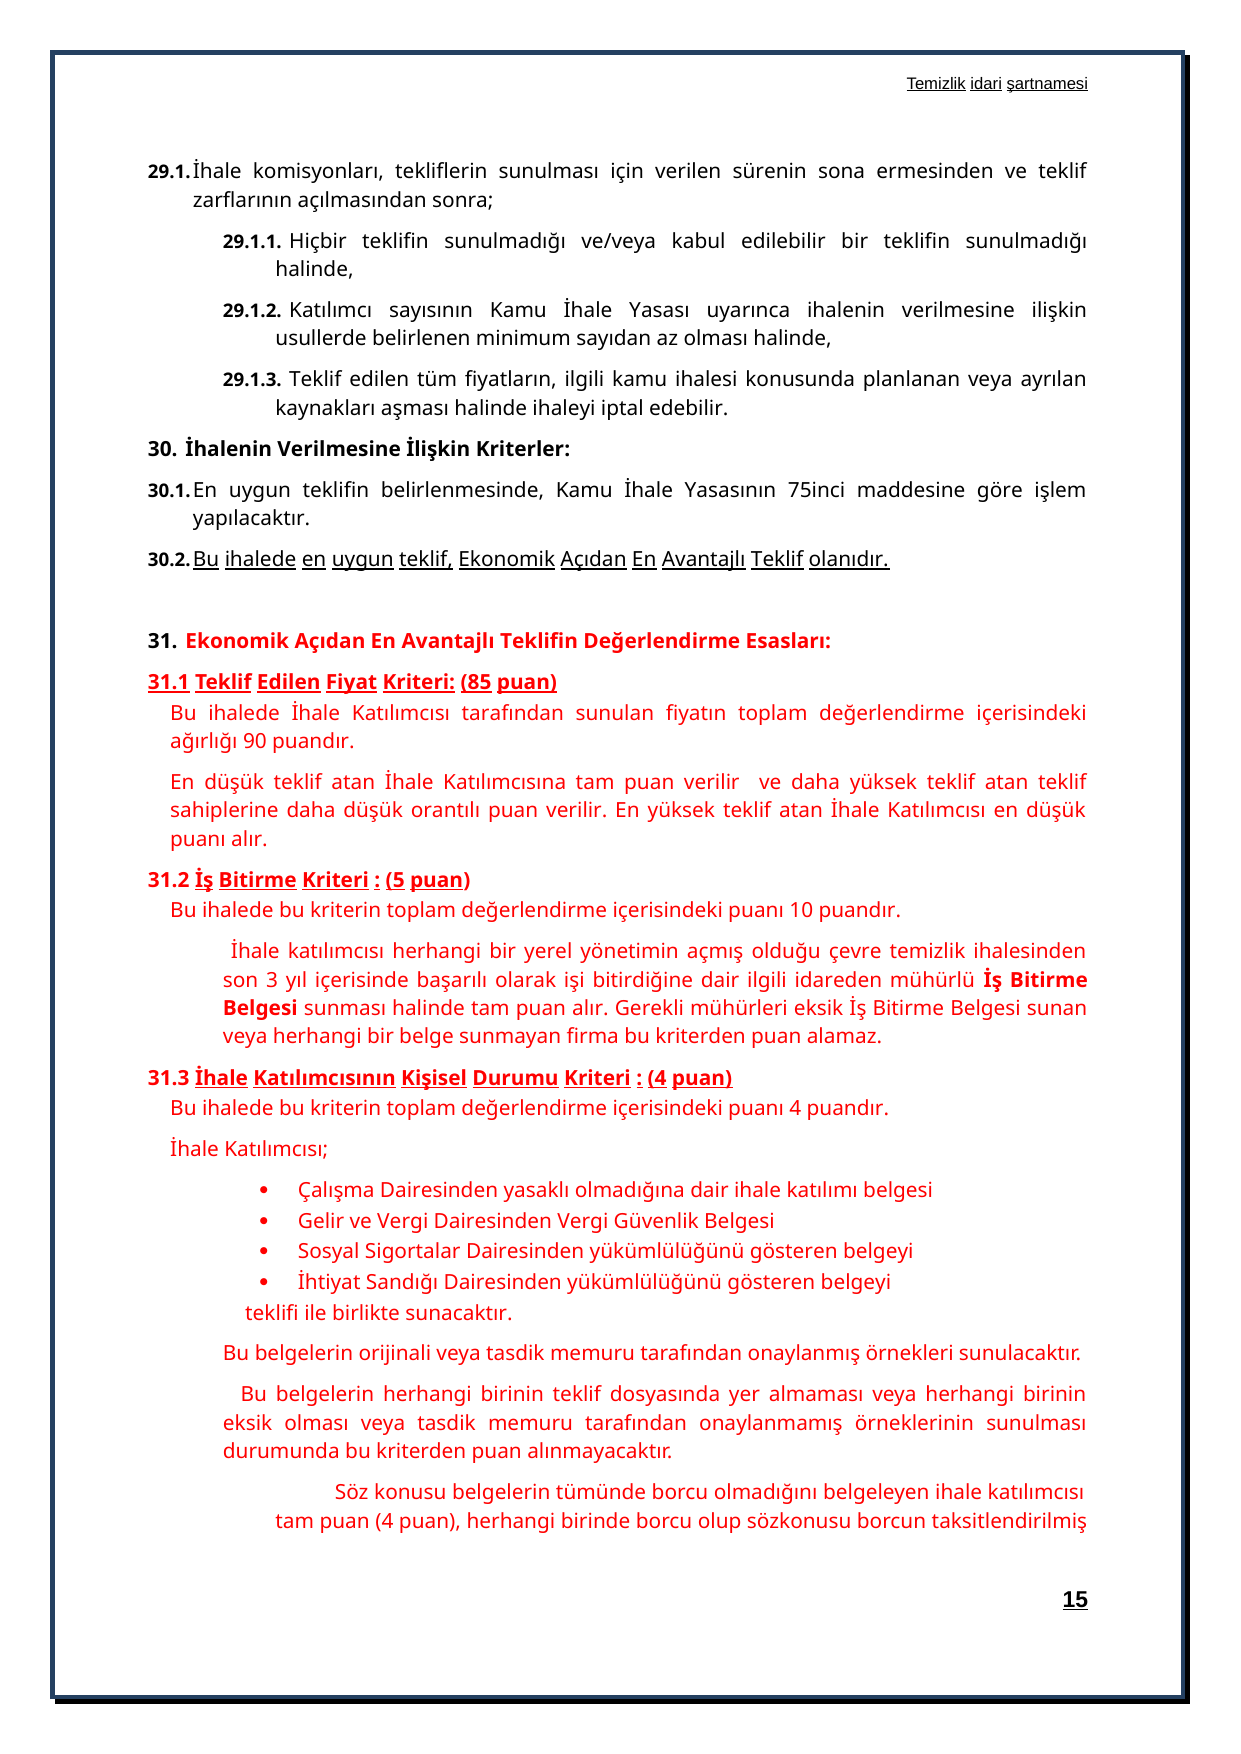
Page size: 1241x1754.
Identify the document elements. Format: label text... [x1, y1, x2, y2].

text Bu ihalede bu kriterin toplam değerlendirme içerisindeki puanı 10 puandır. [170, 895, 1088, 924]
list İhalenin Verilmesine İlişkin Kriterler: [148, 434, 1088, 462]
list Bu ihalede en uygun teklif, Ekonomik Açıdan En Avantajlı Teklif olanıdır. [148, 544, 1088, 573]
list En uygun teklifin belirlenmesinde, Kamu İhale Yasasının 75inci maddesine göre işlem yapılacaktır. [148, 475, 1088, 532]
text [223, 1477, 1088, 1534]
text 31.3 İhale Katılımcısının Kişisel Durumu Kriteri : (4 puan) [148, 1063, 1088, 1091]
text 31.1 Teklif Edilen Fiyat Kriteri: (85 puan) [148, 667, 1088, 695]
text Bu belgelerin orijinali veya tasdik memuru tarafından onaylanmış örnekleri sunulacaktır. [223, 1338, 1088, 1367]
text İhale katılımcısı herhangi bir yerel yönetimin açmış olduğu çevre temizlik ihalesinden son 3 yıl içerisinde başarılı olarak işi bitirdiğine dair ilgili idareden mühürlü İş Bitirme Belgesi sunması halinde tam puan alır. Gerekli mühürleri eksik İş Bitirme Belgesi sunan veya herhangi bir belge sunmayan firma bu kriterden puan alamaz. [206, 936, 1088, 1050]
text İhale Katılımcısı; [170, 1134, 1088, 1163]
list Hiçbir teklifin sunulmadığı ve/veya kabul edilebilir bir teklifin sunulmadığı halinde, [223, 226, 1088, 283]
list Teklif edilen tüm fiyatların, ilgili kamu ihalesi konusunda planlanan veya ayrılan kaynakları aşması halinde ihaleyi iptal edebilir. [223, 364, 1088, 421]
text Bu ihalede bu kriterin toplam değerlendirme içerisindeki puanı 4 puandır. [170, 1093, 1088, 1122]
list Katılımcı sayısının Kamu İhale Yasası uyarınca ihalenin verilmesine ilişkin usullerde belirlenen minimum sayıdan az olması halinde, [223, 295, 1088, 352]
list İhtiyat Sandığı Dairesinden yükümlülüğünü gösteren belgeyi [260, 1267, 1088, 1295]
text En düşük teklif atan İhale Katılımcısına tam puan verilir ve daha yüksek teklif atan teklif sahiplerine daha düşük orantılı puan verilir. En yüksek teklif atan İhale Katılımcısı en düşük puanı alır. [170, 767, 1088, 852]
text teklifi ile birlikte sunacaktır. [245, 1298, 1088, 1326]
list Sosyal Sigortalar Dairesinden yükümlülüğünü gösteren belgeyi [260, 1236, 1088, 1265]
list Ekonomik Açıdan En Avantajlı Teklifin Değerlendirme Esasları: [148, 626, 1088, 654]
text Bu belgelerin herhangi birinin teklif dosyasında yer almaması veya herhangi birinin eksik olması veya tasdik memuru tarafından onaylanmamış örneklerinin sunulması durumunda bu kriterden puan alınmayacaktır. [223, 1379, 1088, 1465]
list Gelir ve Vergi Dairesinden Vergi Güvenlik Belgesi [260, 1206, 1088, 1234]
list İhale komisyonları, tekliflerin sunulması için verilen sürenin sona ermesinden ve teklif zarflarının açılmasından sonra; [148, 156, 1088, 213]
text 31.2 İş Bitirme Kriteri : (5 puan) [148, 865, 1088, 893]
text Bu ihalede İhale Katılımcısı tarafından sunulan fiyatın toplam değerlendirme içerisindeki ağırlığı 90 puandır. [170, 698, 1088, 754]
list Çalışma Dairesinden yasaklı olmadığına dair ihale katılımı belgesi [260, 1175, 1088, 1203]
